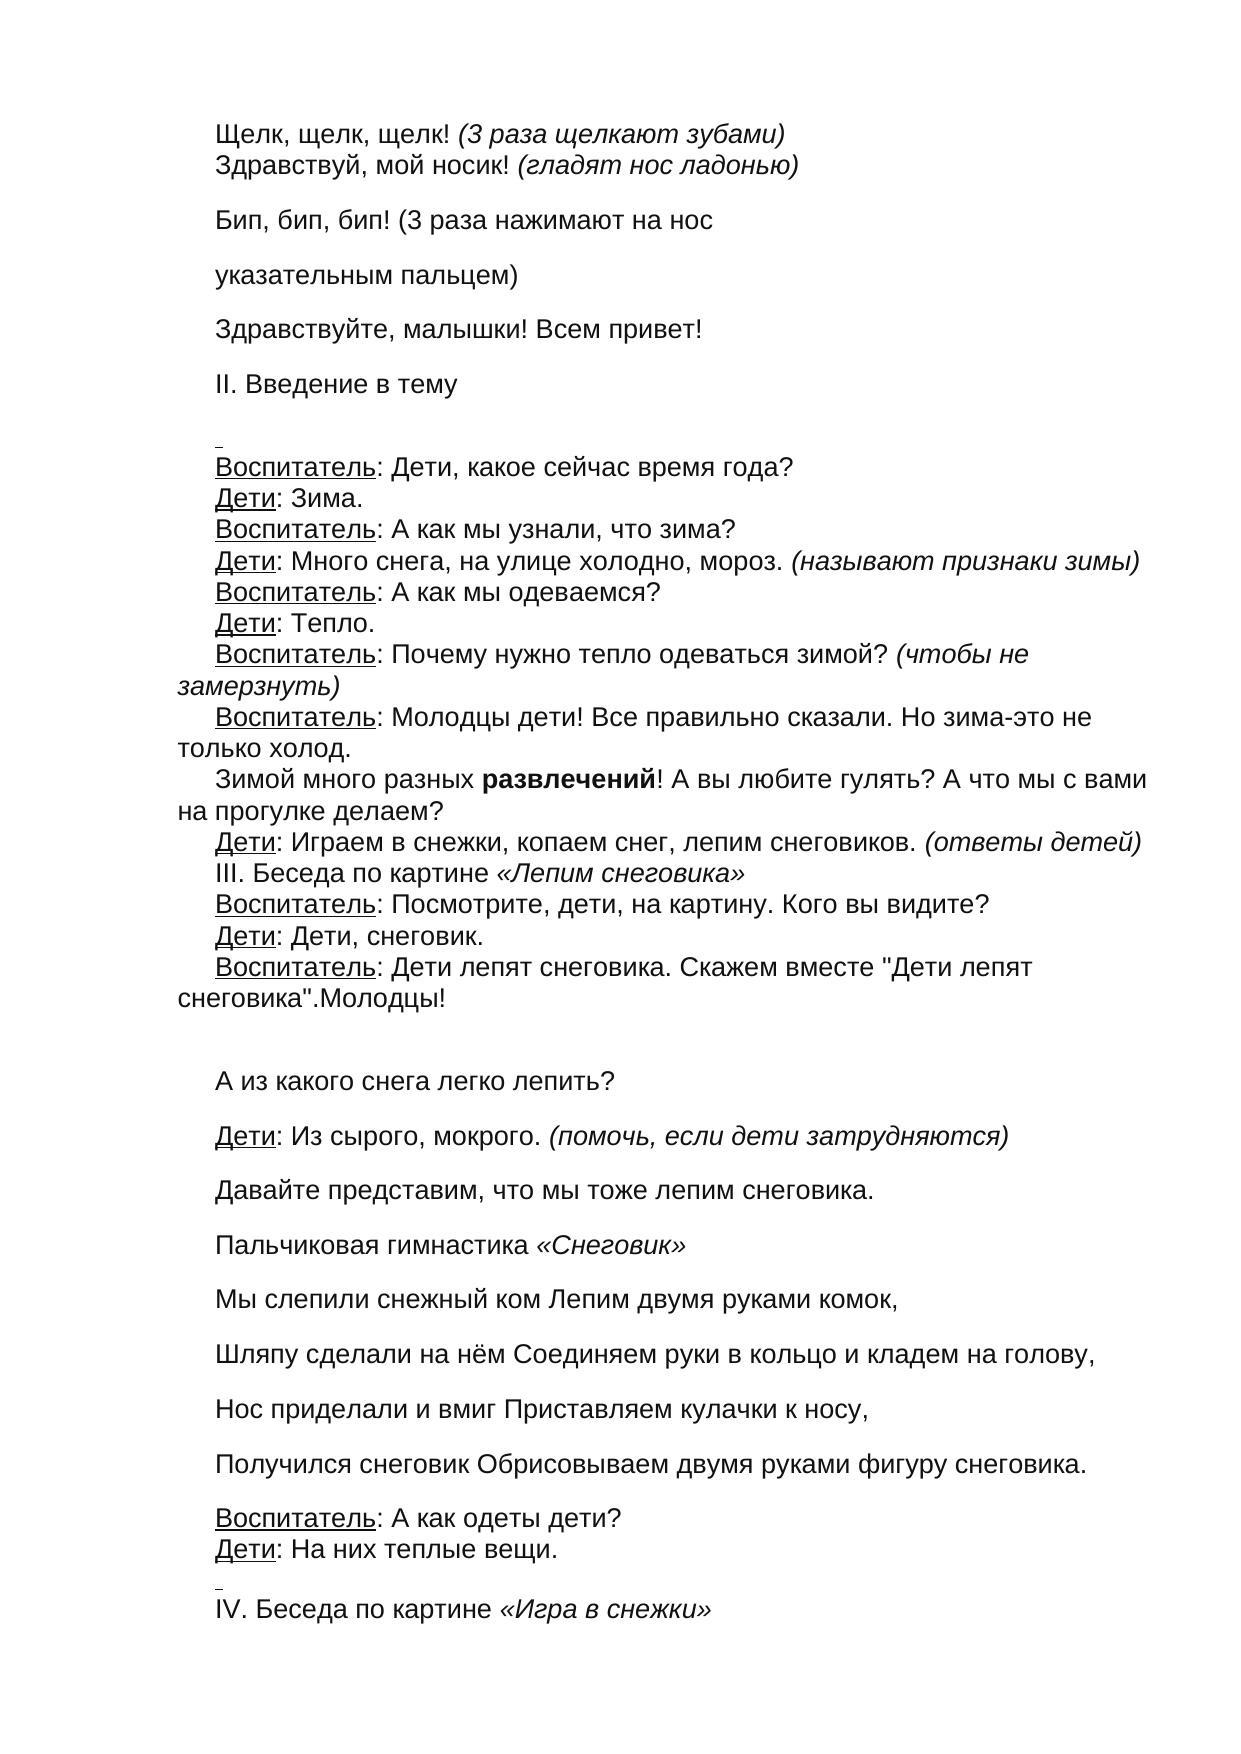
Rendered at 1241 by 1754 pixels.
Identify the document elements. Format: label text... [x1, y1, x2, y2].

text Дети: Тепло. [177, 607, 1152, 638]
text Дети: Дети, снеговик. [177, 919, 1152, 951]
text Воспитатель: Почему нужно тепло одеваться зимой? (чтобы не замерзнуть) [177, 638, 1152, 701]
text Давайте представим, что мы тоже лепим снеговика. [177, 1174, 1152, 1205]
text Дети: Из сырого, мокрого. (помочь, если дети затрудняются) [177, 1119, 1152, 1151]
text IV. Беседа по картине «Игра в снежки» [177, 1593, 1152, 1624]
text Дети: Много снега, на улице холодно, мороз. (называют признаки зимы) [177, 544, 1152, 576]
text Воспитатель: Дети лепят снеговика. Скажем вместе "Дети лепят снеговика".Молодцы! [177, 951, 1152, 1013]
text Пальчиковая гимнастика «Снеговик» [177, 1229, 1152, 1260]
text Получился снеговик Обрисовываем двумя руками фигуру снеговика. [177, 1448, 1152, 1479]
text Мы слепили снежный ком Лепим двумя руками комок, [177, 1283, 1152, 1315]
text Дети: Играем в снежки, копаем снег, лепим снеговиков. (ответы детей) [177, 826, 1152, 857]
text Бип, бип, бип! (3 раза нажимают на нос [177, 204, 1152, 235]
text Здравствуй, мой носик! (гладят нос ладонью) [177, 149, 1152, 181]
text Дети: Зима. [177, 482, 1152, 513]
text Дети: На них теплые вещи. [177, 1533, 1152, 1565]
text А из какого снега легко лепить? [177, 1065, 1152, 1096]
text указательным пальцем) [177, 259, 1152, 290]
text Воспитатель: А как одеты дети? [177, 1502, 1152, 1533]
text III. Беседа по картине «Лепим снеговика» [177, 857, 1152, 888]
text Здравствуйте, малышки! Всем привет! [177, 313, 1152, 345]
text Воспитатель: Посмотрите, дети, на картину. Кого вы видите? [177, 888, 1152, 919]
text Шляпу сделали на нём Соединяем руки в кольцо и кладем на голову, [177, 1338, 1152, 1369]
text Воспитатель: Молодцы дети! Все правильно сказали. Но зима-это не только холод. [177, 701, 1152, 763]
text Воспитатель: А как мы одеваемся? [177, 576, 1152, 607]
text Щелк, щелк, щелк! (3 раза щелкают зубами) [177, 118, 1152, 149]
text Зимой много разных развлечений! А вы любите гулять? А что мы с вами на прогулке делаем? [177, 763, 1152, 826]
text Воспитатель: А как мы узнали, что зима? [177, 513, 1152, 544]
text II. Введение в тему [177, 368, 1152, 399]
text Нос приделали и вмиг Приставляем кулачки к носу, [177, 1393, 1152, 1424]
text Воспитатель: Дети, какое сейчас время года? [177, 451, 1152, 482]
